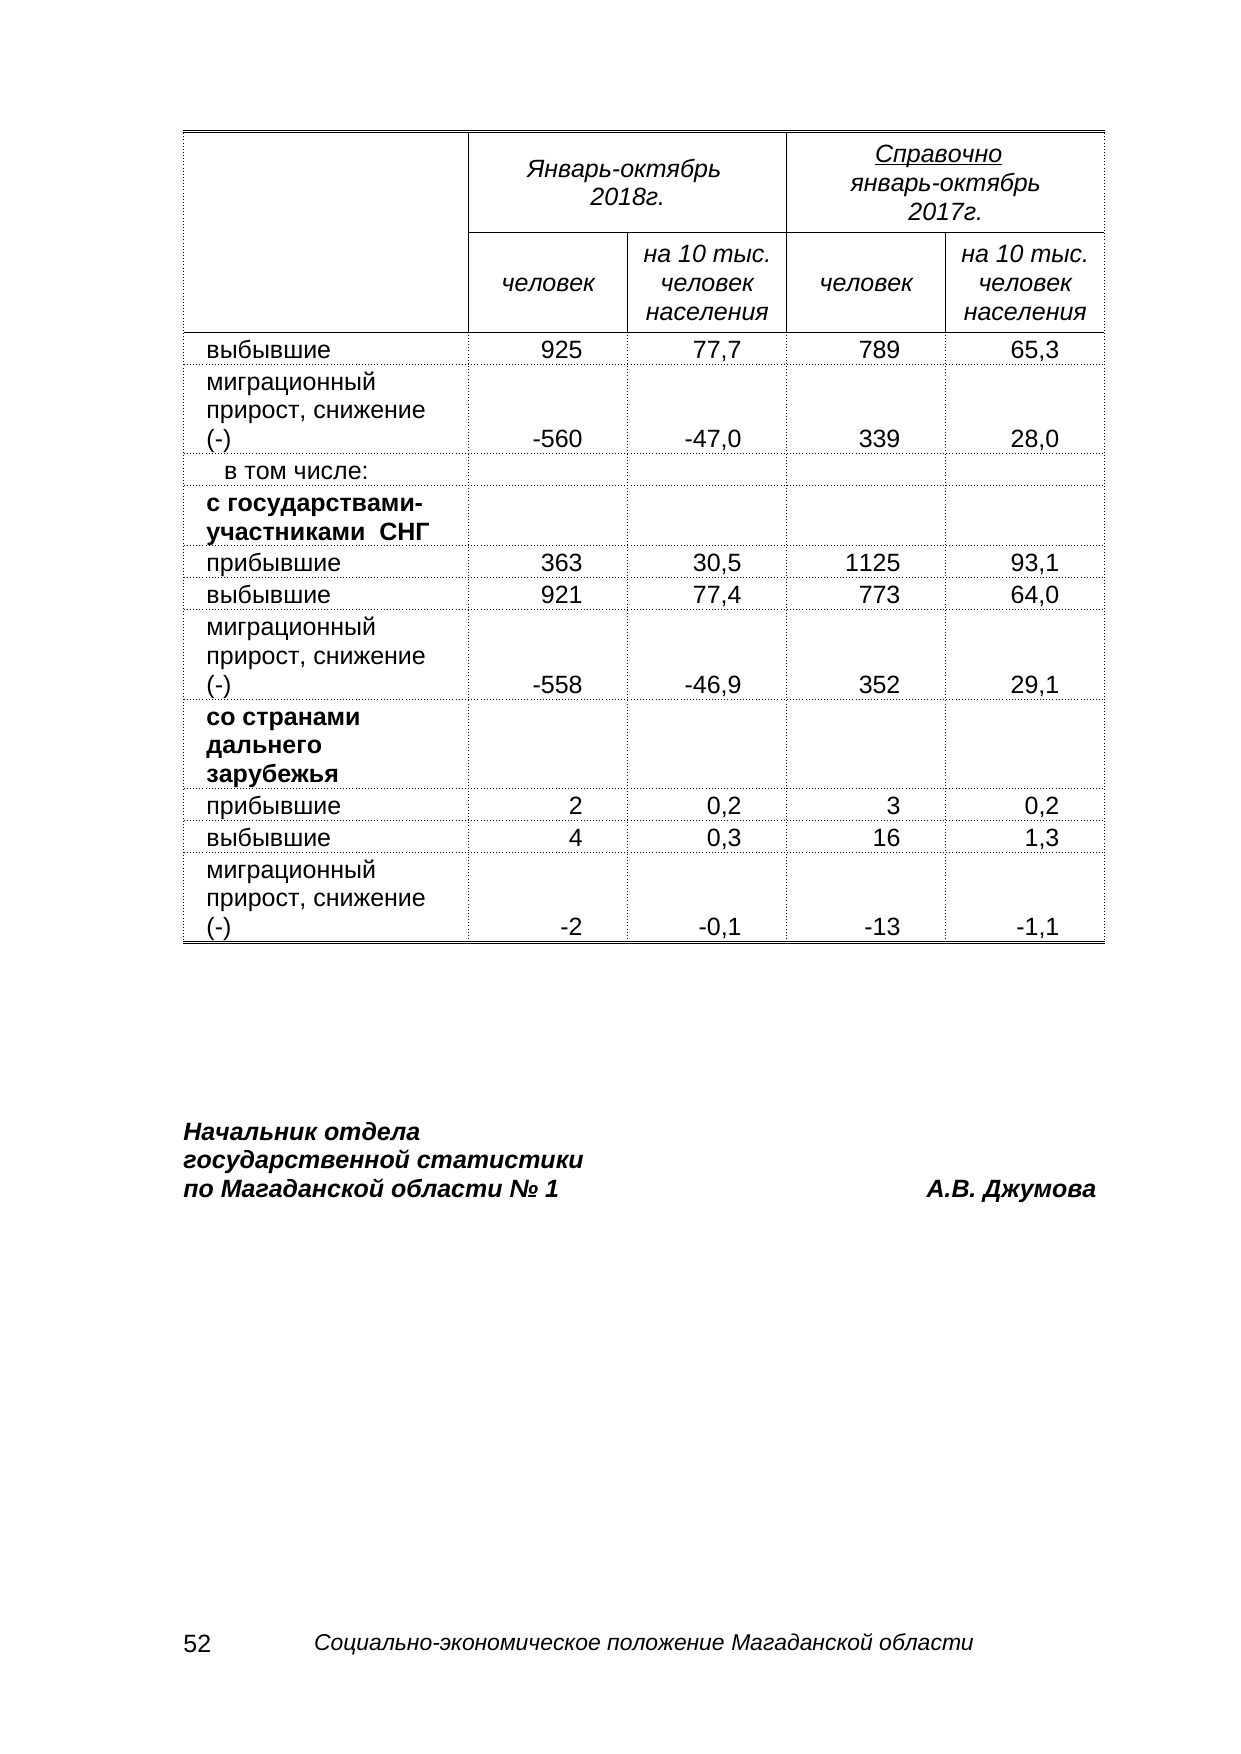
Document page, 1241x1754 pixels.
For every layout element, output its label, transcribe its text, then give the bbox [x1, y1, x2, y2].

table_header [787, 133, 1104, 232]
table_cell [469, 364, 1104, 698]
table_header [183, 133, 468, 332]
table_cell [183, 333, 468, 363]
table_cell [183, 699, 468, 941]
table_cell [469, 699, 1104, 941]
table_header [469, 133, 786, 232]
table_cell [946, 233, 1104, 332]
text Начальник отдела государственной статистики по Магаданской области № 1 А.В. Джумова [183, 1117, 1099, 1203]
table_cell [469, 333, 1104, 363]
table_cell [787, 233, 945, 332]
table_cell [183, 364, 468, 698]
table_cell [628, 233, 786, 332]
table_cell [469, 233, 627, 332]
